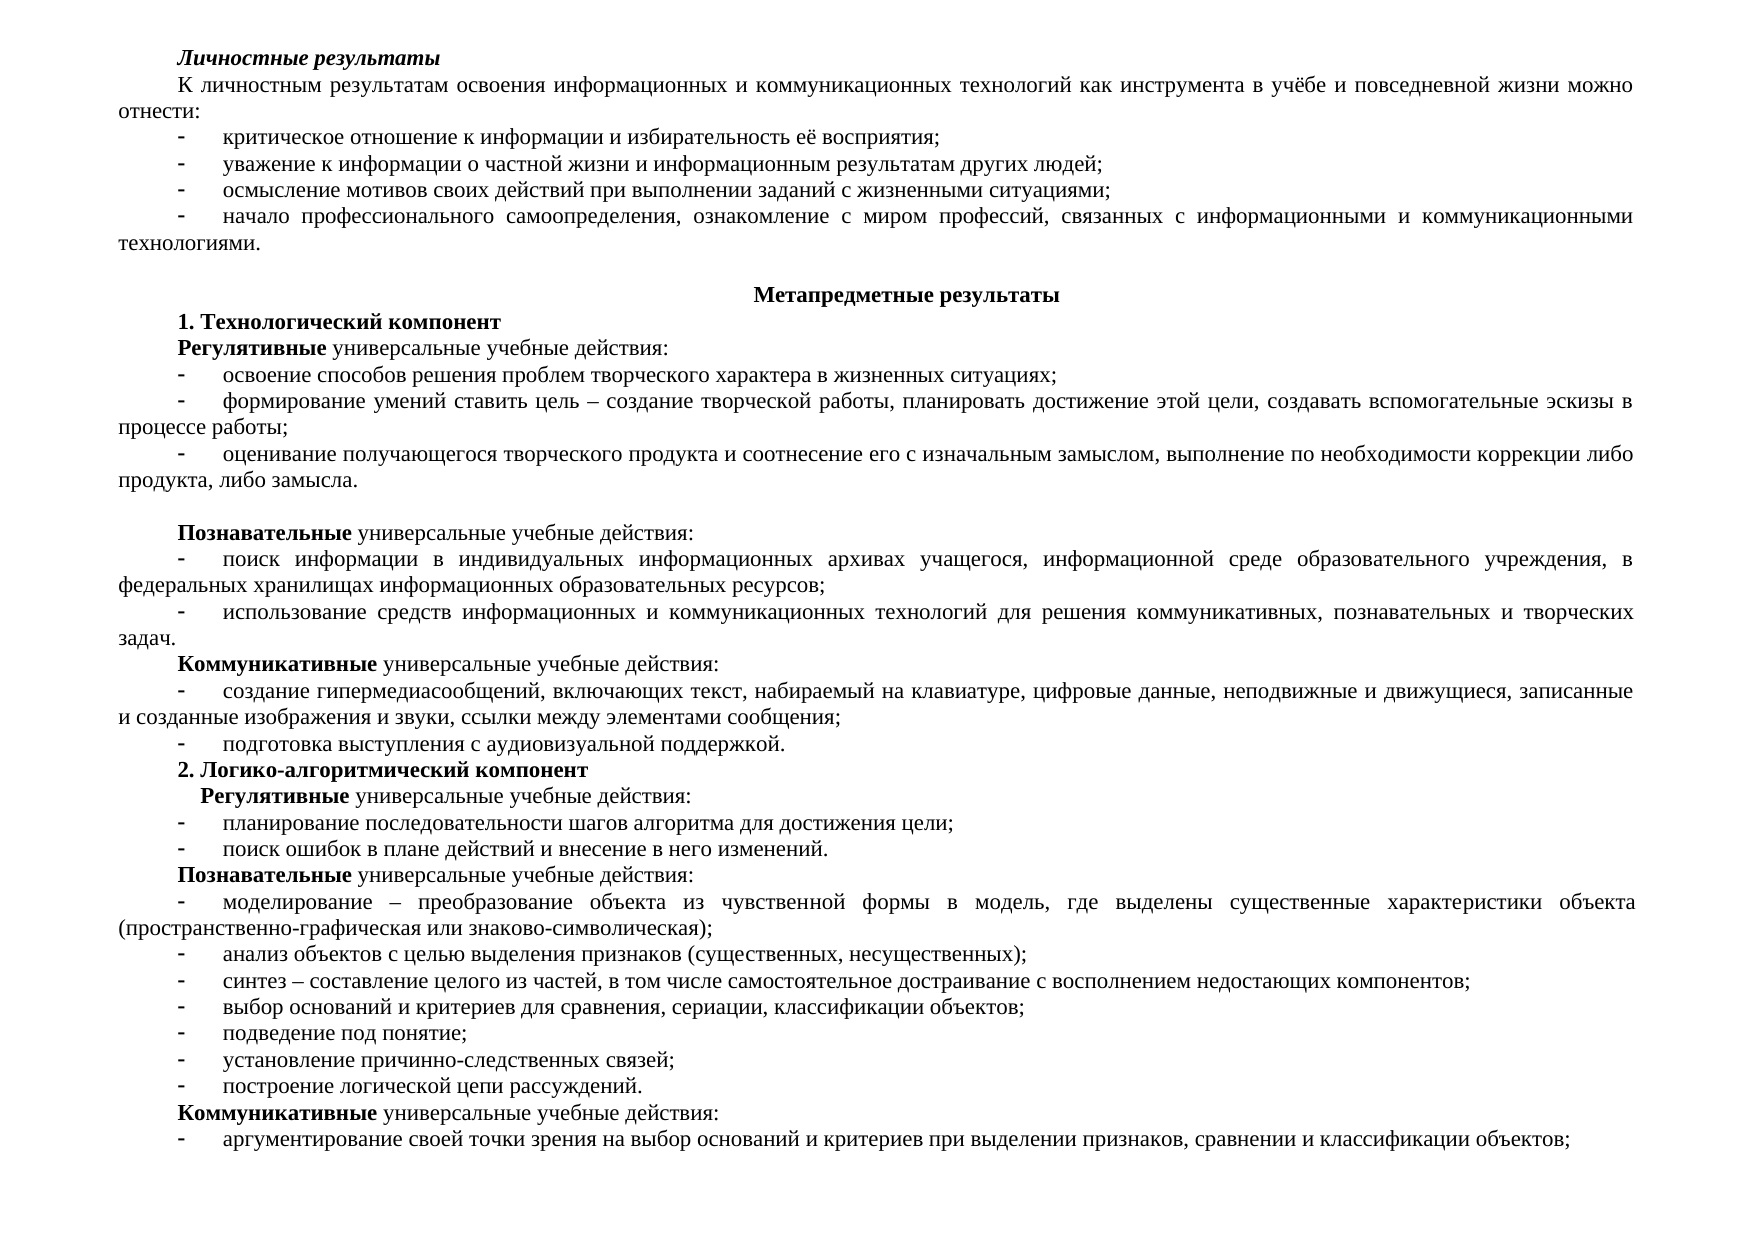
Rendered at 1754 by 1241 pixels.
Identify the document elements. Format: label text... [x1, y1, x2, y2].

list моделирование – преобразование объекта из чувственной формы в модель, где выделены существенные характеристики объекта (пространственно-графическая или знаково-символическая); [118, 888, 1636, 940]
list поиск информации в индивидуальных информационных архивах учащегося, информационной среде образовательного учреждения, в федеральных хранилищах информационных образовательных ресурсов; [118, 545, 1636, 598]
list формирование умений ставить цель – создание творческой работы, планировать достижение этой цели, создавать вспомогательные эскизы в процессе работы; [118, 387, 1636, 440]
list использование средств информационных и коммуникационных технологий для решения коммуникативных, познавательных и творческих задач. [118, 598, 1636, 651]
list выбор оснований и критериев для сравнения, сериации, классификации объектов; [118, 993, 1636, 1019]
list освоение способов решения проблем творческого характера в жизненных ситуациях; [118, 361, 1636, 387]
list поиск ошибок в плане действий и внесение в него изменений. [118, 835, 1636, 861]
list построение логической цепи рассуждений. [118, 1072, 1636, 1098]
text 2. Логико-алгоритмический компонент [118, 756, 1636, 782]
list синтез – составление целого из частей, в том числе самостоятельное достраивание с восполнением недостающих компонентов; [118, 967, 1636, 993]
list установление причинно-следственных связей; [118, 1046, 1636, 1072]
text Коммуникативные универсальные учебные действия: [118, 651, 1636, 677]
list оценивание получающегося творческого продукта и соотнесение его с изначальным замыслом, выполнение по необходимости коррекции либо продукта, либо замысла. [118, 440, 1636, 492]
text Познавательные универсальные учебные действия: [118, 519, 1636, 545]
text Регулятивные универсальные учебные действия: [118, 782, 1636, 809]
list осмысление мотивов своих действий при выполнении заданий с жизненными ситуациями; [118, 176, 1636, 202]
list уважение к информации о частной жизни и информационным результатам других людей; [118, 150, 1636, 176]
list подготовка выступления с аудиовизуальной поддержкой. [118, 729, 1636, 756]
list аргументирование своей точки зрения на выбор оснований и критериев при выделении признаков, сравнении и классификации объектов; [118, 1125, 1636, 1151]
list планирование последовательности шагов алгоритма для достижения цели; [118, 809, 1636, 835]
list создание гипермедиасообщений, включающих текст, набираемый на клавиатуре, цифровые данные, неподвижные и движущиеся, записанные и созданные изображения и звуки, ссылки между элементами сообщения; [118, 677, 1636, 729]
list анализ объектов с целью выделения признаков (существенных, несущественных); [118, 940, 1636, 967]
text Личностные результаты [118, 44, 1636, 71]
text Метапредметные результаты [118, 282, 1636, 308]
list подведение под понятие; [118, 1019, 1636, 1046]
text Коммуникативные универсальные учебные действия: [118, 1098, 1636, 1125]
list критическое отношение к информации и избирательность её восприятия; [118, 123, 1636, 150]
text 1. Технологический компонент [118, 308, 1636, 334]
text Познавательные универсальные учебные действия: [118, 861, 1636, 888]
list начало профессионального самоопределения, ознакомление с миром профессий, связанных с информационными и коммуникационными технологиями. [118, 202, 1636, 255]
text Регулятивные универсальные учебные действия: [118, 334, 1636, 361]
text К личностным результатам освоения информационных и коммуникационных технологий как инструмента в учёбе и повседневной жизни можно отнести: [118, 71, 1636, 123]
